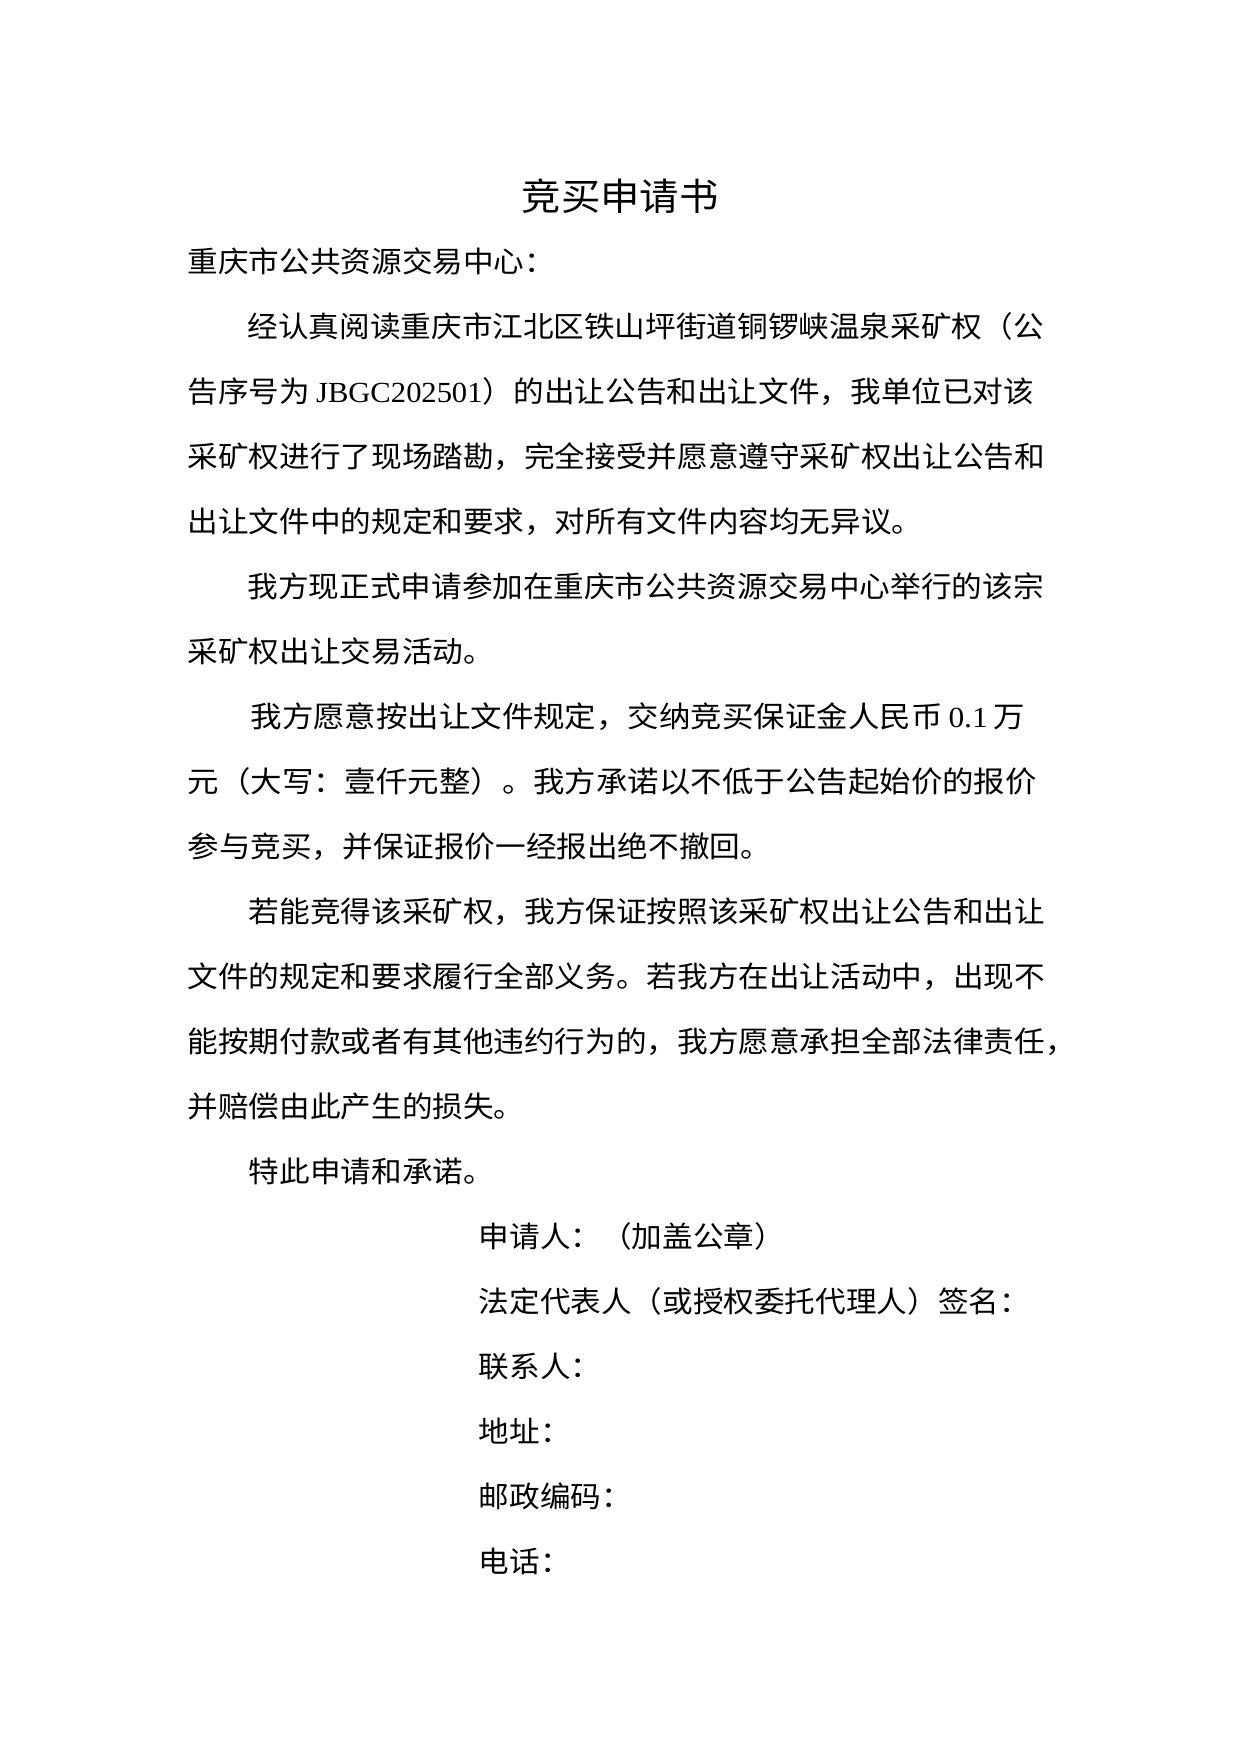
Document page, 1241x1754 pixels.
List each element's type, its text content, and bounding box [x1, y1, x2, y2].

text 重庆市公共资源交易中心： [187, 227, 1053, 292]
text 我方现正式申请参加在重庆市公共资源交易中心举行的该宗采矿权出让交易活动。 [187, 552, 1053, 682]
text 联系人： [187, 1332, 1053, 1397]
text 电话： [187, 1527, 1053, 1592]
text 地址： [187, 1397, 1053, 1462]
text 法定代表人（或授权委托代理人）签名： [187, 1267, 1053, 1332]
text 我方愿意按出让文件规定，交纳竞买保证金人民币0.1万元（大写：壹仟元整）。我方承诺以不低于公告起始价的报价参与竞买，并保证报价一经报出绝不撤回。 [187, 682, 1053, 877]
text 申请人：（加盖公章） [187, 1202, 1053, 1267]
text 经认真阅读重庆市江北区铁山坪街道铜锣峡温泉采矿权（公告序号为JBGC202501）的出让公告和出让文件，我单位已对该采矿权进行了现场踏勘，完全接受并愿意遵守采矿权出让公告和出让文件中的规定和要求，对所有文件内容均无异议。 [187, 292, 1053, 552]
text 特此申请和承诺。 [187, 1137, 1053, 1202]
text 竞买申请书 [187, 162, 1053, 227]
text 邮政编码： [187, 1462, 1053, 1527]
text 若能竞得该采矿权，我方保证按照该采矿权出让公告和出让文件的规定和要求履行全部义务。若我方在出让活动中，出现不能按期付款或者有其他违约行为的，我方愿意承担全部法律责任，并赔偿由此产生的损失。 [187, 877, 1053, 1137]
